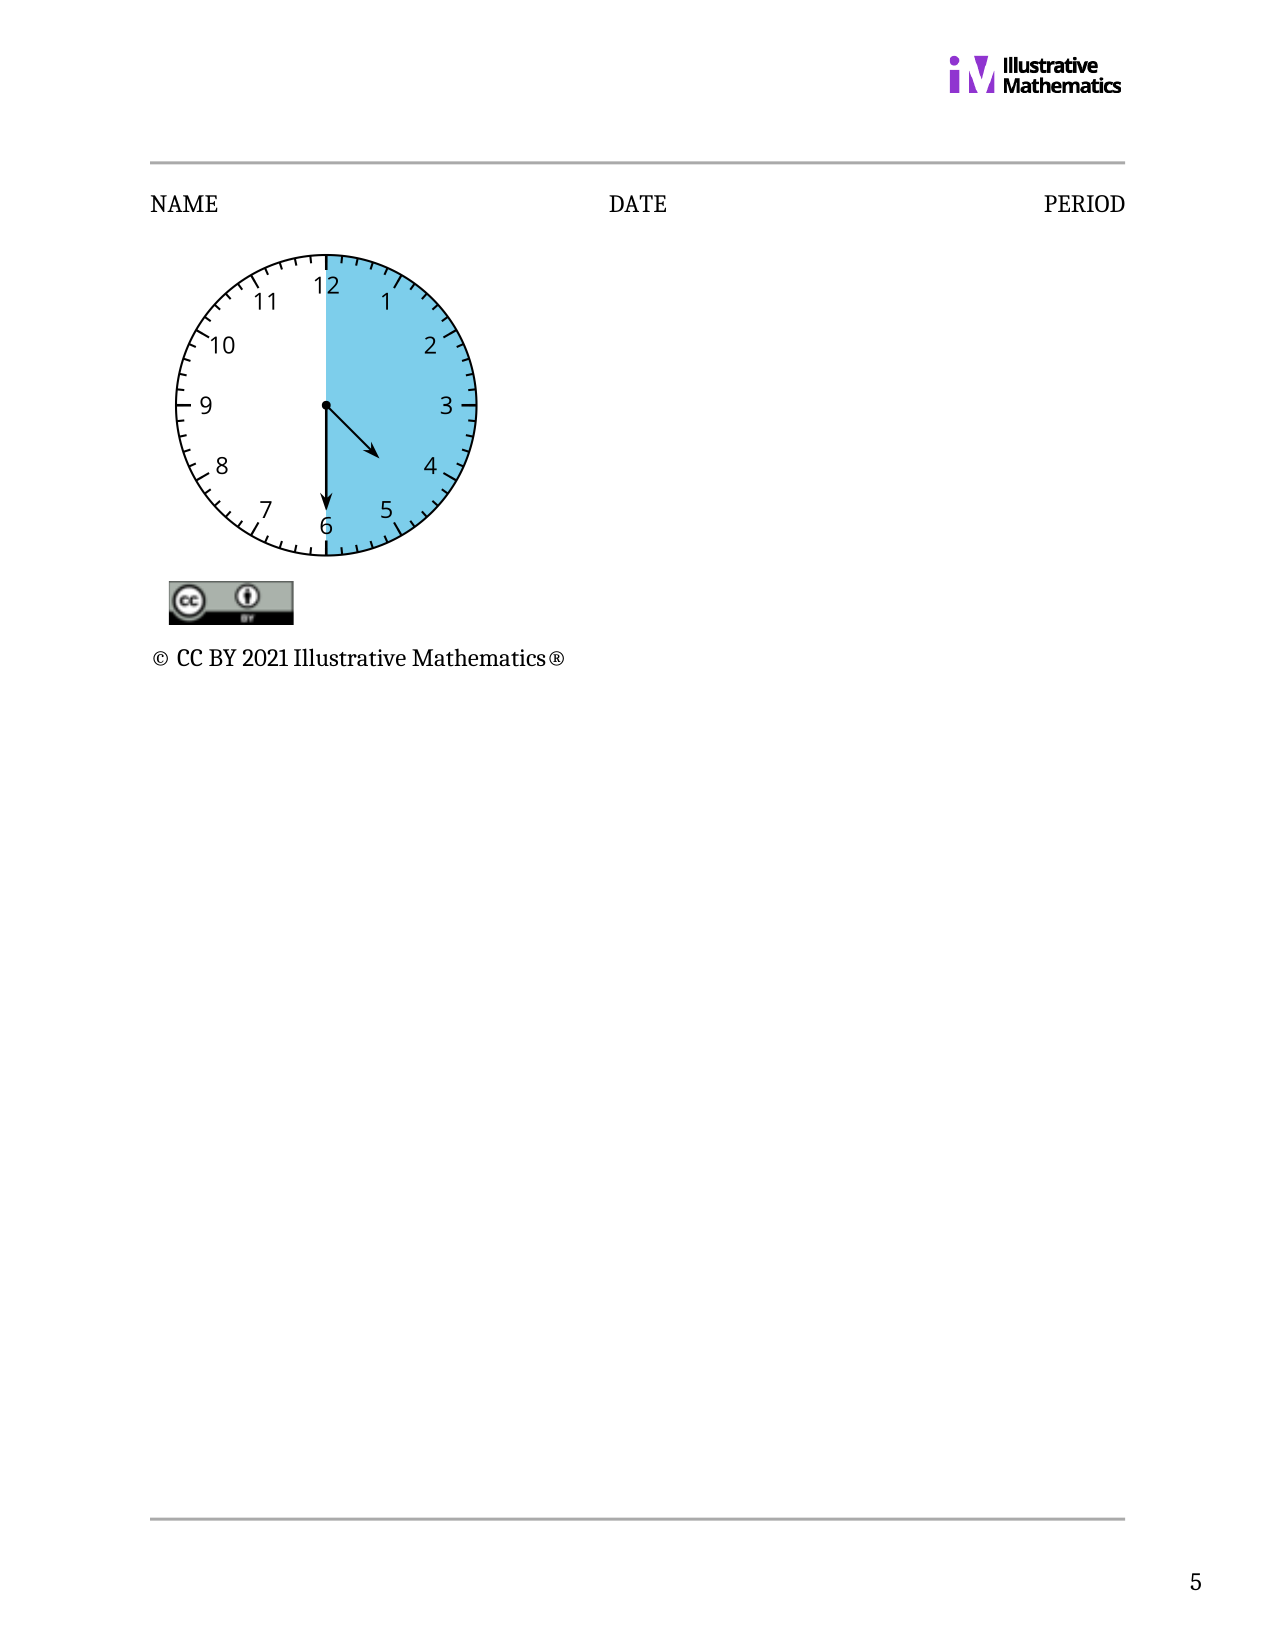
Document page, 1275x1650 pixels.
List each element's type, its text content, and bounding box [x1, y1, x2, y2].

picture [168, 581, 294, 625]
picture [949, 55, 1121, 93]
picture [168, 247, 484, 563]
text © CC BY 2021 Illustrative Mathematics® [150, 644, 1125, 672]
